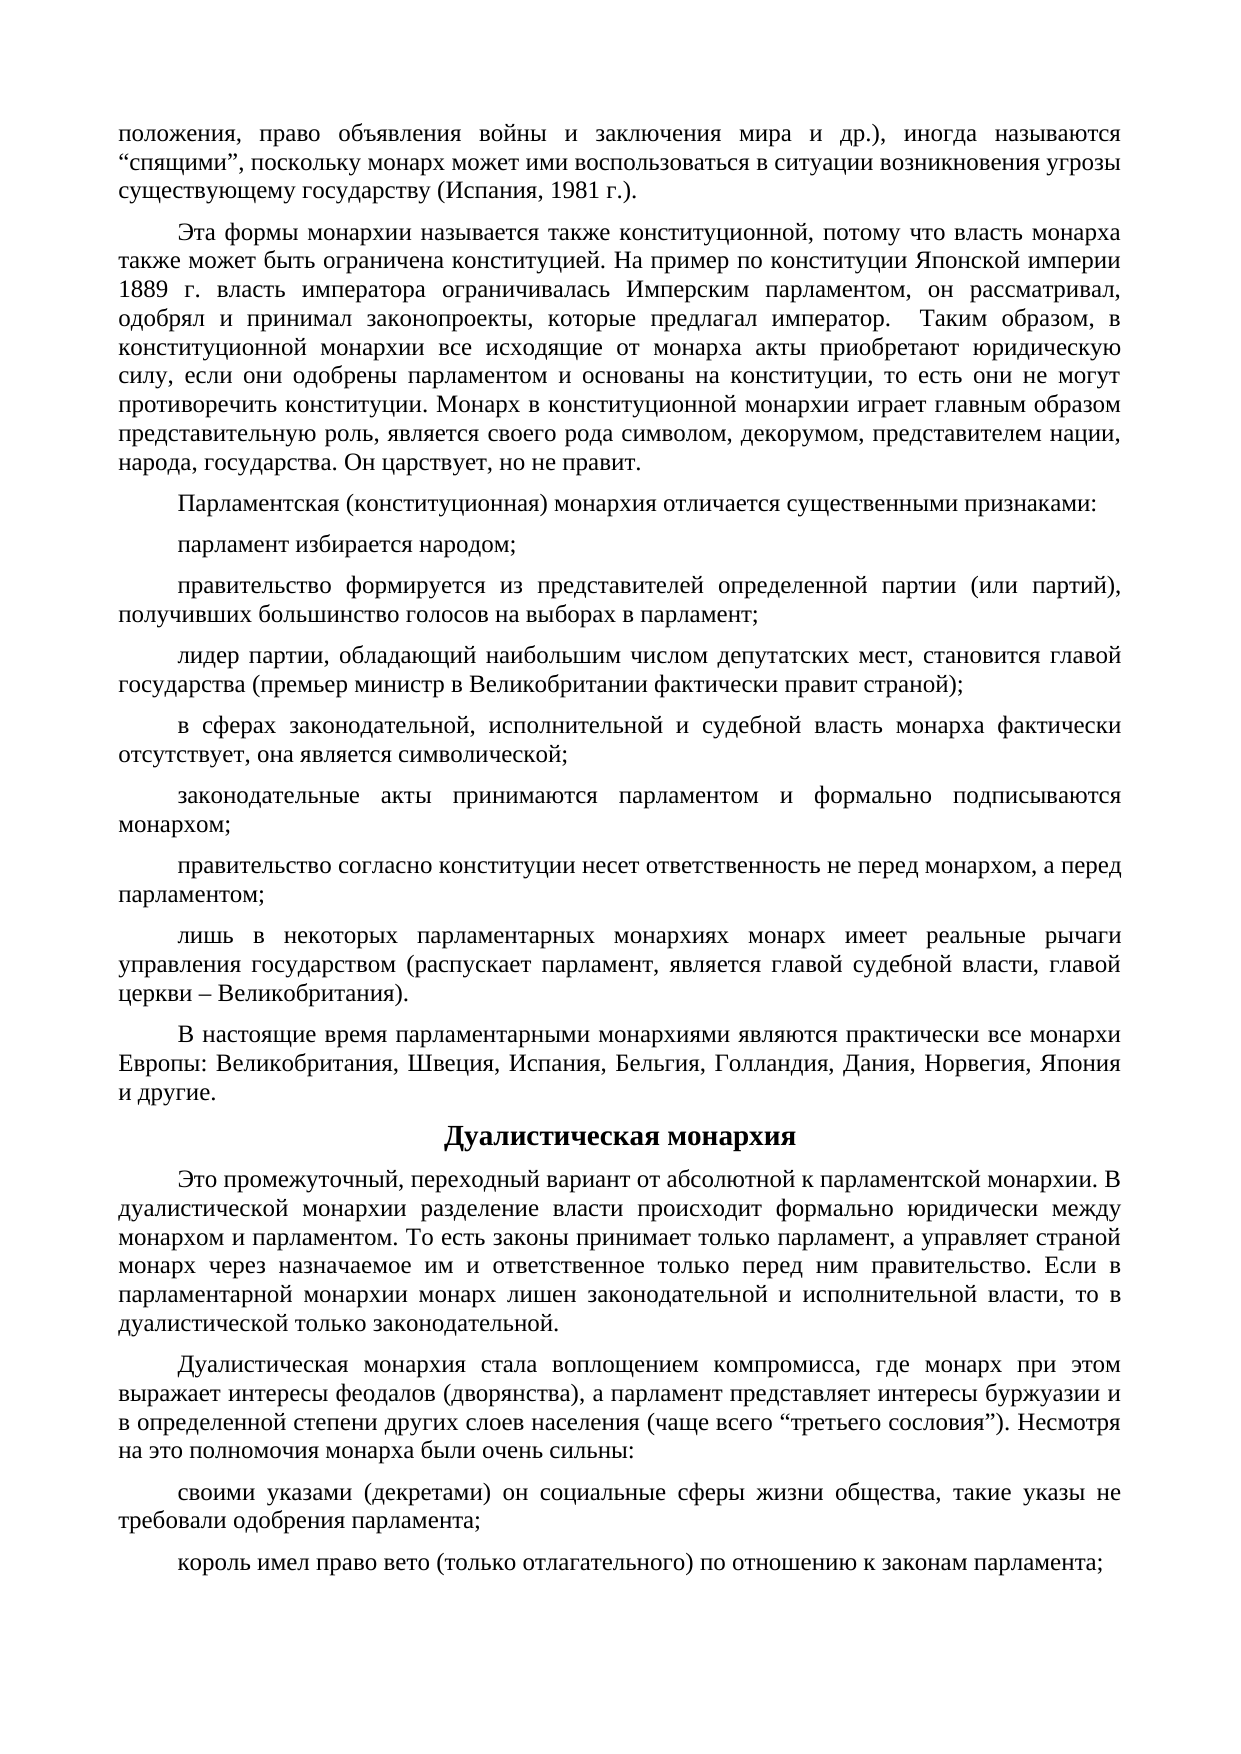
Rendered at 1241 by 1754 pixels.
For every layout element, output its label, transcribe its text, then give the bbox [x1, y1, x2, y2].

text парламент избирается народом; [118, 529, 1122, 558]
text Это промежуточный, переходный вариант от абсолютной к парламентской монархии. В дуалистической монархии разделение власти происходит формально юридически между монархом и парламентом. То есть законы принимает только парламент, а управляет страной монарх через назначаемое им и ответственное только перед ним правительство. Если в парламентарной монархии монарх лишен законодательной и исполнительной власти, то в дуалистической только законодательной. [118, 1164, 1122, 1337]
text лишь в некоторых парламентарных монархиях монарх имеет реальные рычаги управления государством (распускает парламент, является главой судебной власти, главой церкви – Великобритания). [118, 921, 1122, 1007]
text Дуалистическая монархия [118, 1118, 1122, 1152]
text лидер партии, обладающий наибольшим числом депутатских мест, становится главой государства (премьер министр в Великобритании фактически правит страной); [118, 641, 1122, 698]
text правительство формируется из представителей определенной партии (или партий), получивших большинство голосов на выборах в парламент; [118, 571, 1122, 628]
text В настоящие время парламентарными монархиями являются практически все монархи Европы: Великобритания, Швеция, Испания, Бельгия, Голландия, Дания, Норвегия, Япония и другие. [118, 1019, 1122, 1106]
text король имел право вето (только отлагательного) по отношению к законам парламента; [118, 1547, 1122, 1575]
text в сферах законодательной, исполнительной и судебной власть монарха фактически отсутствует, она является символической; [118, 711, 1122, 768]
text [118, 118, 1122, 204]
text своими указами (декретами) он социальные сферы жизни общества, такие указы не требовали одобрения парламента; [118, 1477, 1122, 1534]
text Дуалистическая монархия стала воплощением компромисса, где монарх при этом выражает интересы феодалов (дворянства), а парламент представляет интересы буржуазии и в определенной степени других слоев населения (чаще всего “третьего сословия”). Несмотря на это полномочия монарха были очень сильны: [118, 1349, 1122, 1464]
text правительство согласно конституции несет ответственность не перед монархом, а перед парламентом; [118, 851, 1122, 908]
text Парламентская (конституционная) монархия отличается существенными признаками: [118, 488, 1122, 517]
text Эта формы монархии называется также конституционной, потому что власть монарха также может быть ограничена конституцией. На пример по конституции Японской империи 1889 г. власть императора ограничивалась Имперским парламентом, он рассматривал, одобрял и принимал законопроекты, которые предлагал император. Таким образом, в конституционной монархии все исходящие от монарха акты приобретают юридическую силу, если они одобрены парламентом и основаны на конституции, то есть они не могут противоречить конституции. Монарх в конституционной монархии играет главным образом представительную роль, является своего рода символом, декорумом, представителем нации, народа, государства. Он царствует, но не правит. [118, 217, 1122, 476]
text законодательные акты принимаются парламентом и формально подписываются монархом; [118, 781, 1122, 838]
